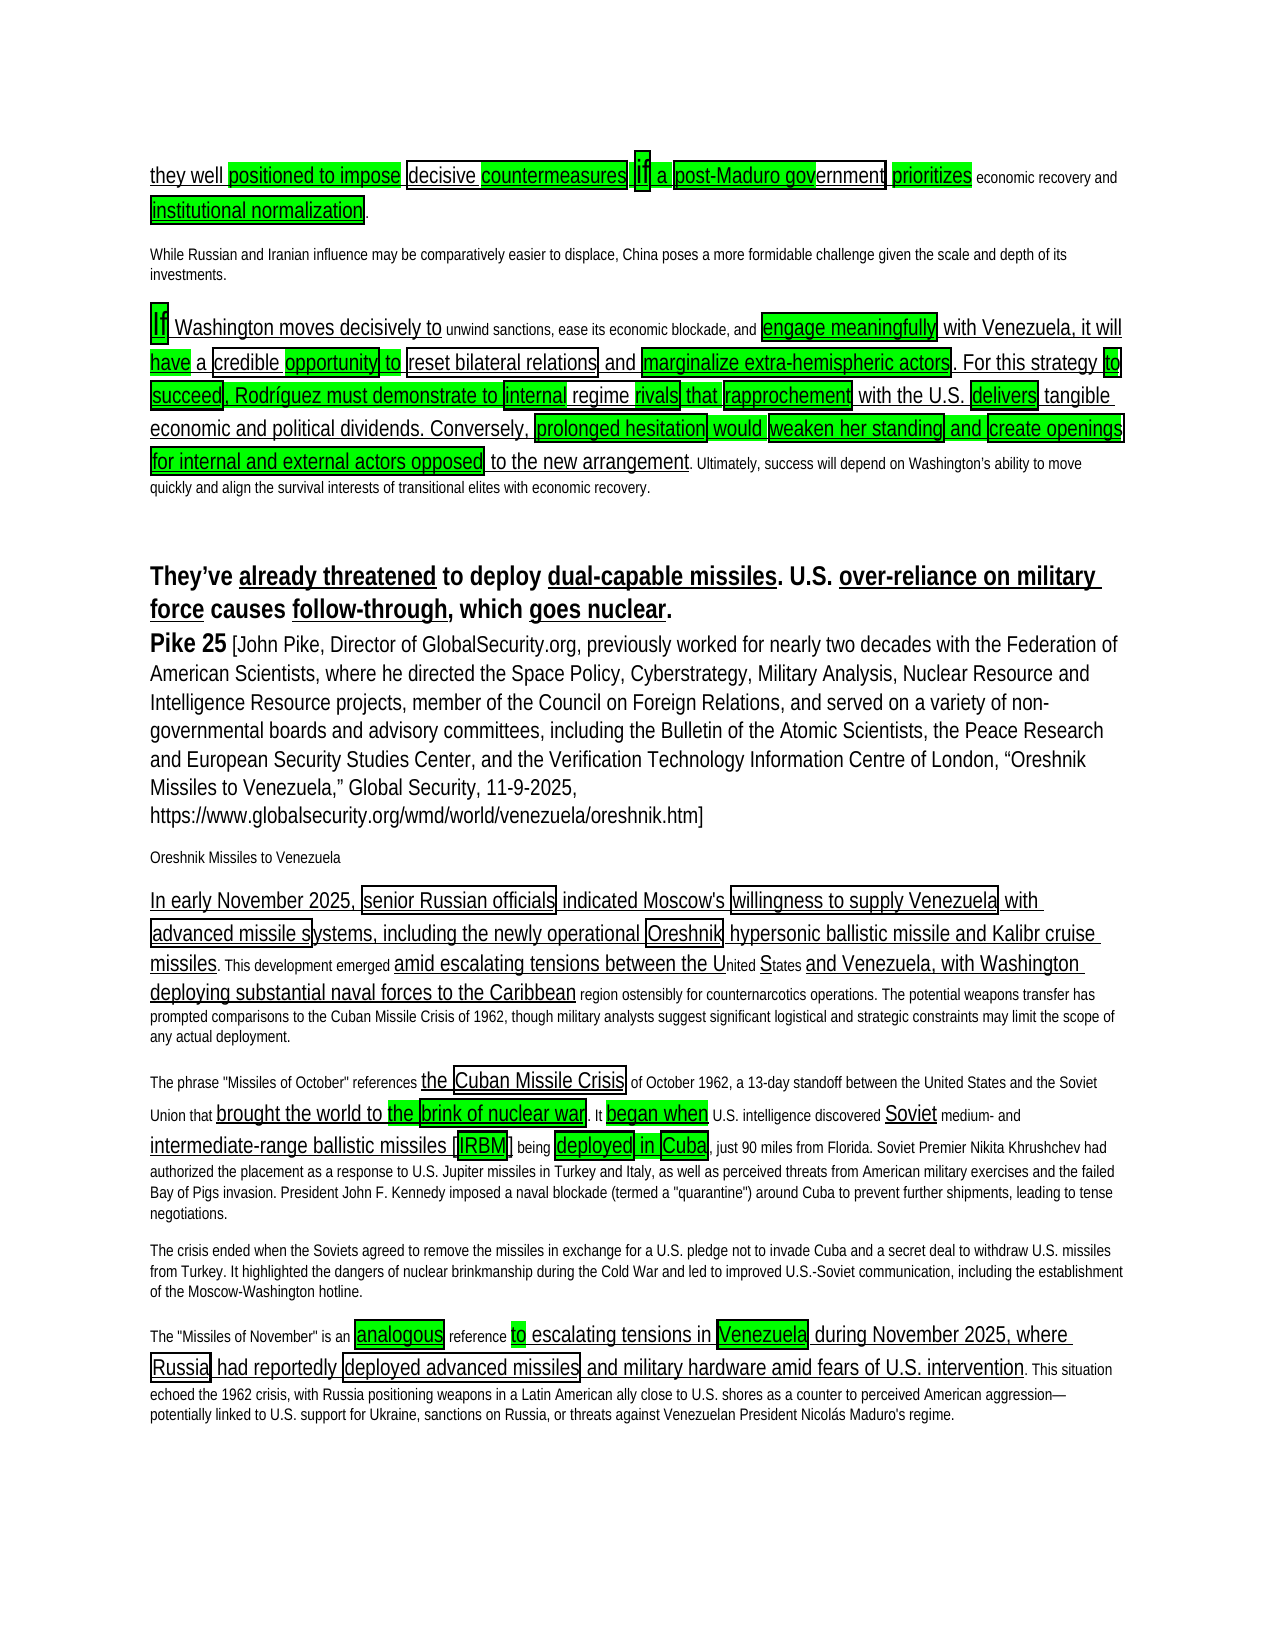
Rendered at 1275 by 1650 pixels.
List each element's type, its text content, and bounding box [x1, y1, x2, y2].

text If Washington moves decisively to unwind sanctions, ease its economic blockade, and engage meaningfully with Venezuela, it will have a credible opportunity to reset bilateral relations and marginalize extra-hemispheric actors. For this strategy to succeed, Rodríguez must demonstrate to internal regime rivals that rapprochement with the U.S. delivers tangible economic and political dividends. Conversely, prolonged hesitation would weaken her standing and create openings for internal and external actors opposed to the new arrangement. Ultimately, success will depend on Washington’s ability to move quickly and align the survival interests of transitional elites with economic recovery. [150, 439, 1125, 497]
text If Washington moves decisively to unwind sanctions, ease its economic blockade, and engage meaningfully with Venezuela, it will have a credible opportunity to reset bilateral relations and marginalize extra-hemispheric actors. For this strategy to succeed, Rodríguez must demonstrate to internal regime rivals that rapprochement with the U.S. delivers tangible economic and political dividends. Conversely, prolonged hesitation would weaken her standing and create openings for internal and external actors opposed to the new arrangement. Ultimately, success will depend on Washington’s ability to move quickly and align the survival interests of transitional elites with economic recovery. [150, 302, 1125, 438]
text In early November 2025, senior Russian officials indicated Moscow's willingness to supply Venezuela with advanced missile systems, including the newly operational Oreshnik hypersonic ballistic missile and Kalibr cruise missiles. This development emerged amid escalating tensions between the United States and Venezuela, with Washington deploying substantial naval forces to the Caribbean region ostensibly for counternarcotics operations. The potential weapons transfer has prompted comparisons to the Cuban Missile Crisis of 1962, though military analysts suggest significant logistical and strategic constraints may limit the scope of any actual deployment. [150, 885, 1125, 1046]
text The crisis ended when the Soviets agreed to remove the missiles in exchange for a U.S. pledge not to invade Cuba and a secret deal to withdraw U.S. missiles from Turkey. It highlighted the dangers of nuclear brinkmanship during the Cold War and led to improved U.S.-Soviet communication, including the establishment of the Moscow-Washington hotline. [150, 1241, 1125, 1301]
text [150, 150, 1125, 225]
text While Russian and Iranian influence may be comparatively easier to displace, China poses a more formidable challenge given the scale and depth of its investments. [150, 244, 1125, 284]
text Pike 25 [John Pike, Director of GlobalSecurity.org, previously worked for nearly two decades with the Federation of American Scientists, where he directed the Space Policy, Cyberstrategy, Military Analysis, Nuclear Resource and Intelligence Resource projects, member of the Council on Foreign Relations, and served on a variety of non-governmental boards and advisory committees, including the Bulletin of the Atomic Scientists, the Peace Research and European Security Studies Center, and the Verification Technology Information Centre of London, “Oreshnik Missiles to Venezuela,” Global Security, 11-9-2025, https://www.globalsecurity.org/wmd/world/venezuela/oreshnik.htm] [150, 627, 1125, 829]
text The "Missiles of November" is an analogous reference to escalating tensions in Venezuela during November 2025, where Russia had reportedly deployed advanced missiles and military hardware amid fears of U.S. intervention. This situation echoed the 1962 crisis, with Russia positioning weapons in a Latin American ally close to U.S. shores as a counter to perceived American aggression—potentially linked to U.S. support for Ukraine, sanctions on Russia, or threats against Venezuelan President Nicolás Maduro's regime. [150, 1319, 1125, 1424]
subtitle They’ve already threatened to deploy dual-capable missiles. U.S. over-reliance on military force causes follow-through, which goes nuclear. [150, 560, 1125, 625]
text The phrase "Missiles of October" references the Cuban Missile Crisis of October 1962, a 13-day standoff between the United States and the Soviet Union that brought the world to the brink of nuclear war. It began when U.S. intelligence discovered Soviet medium- and intermediate-range ballistic missiles [IRBM] being deployed in Cuba, just 90 miles from Florida. Soviet Premier Nikita Khrushchev had authorized the placement as a response to U.S. Jupiter missiles in Turkey and Italy, as well as perceived threats from American military exercises and the failed Bay of Pigs invasion. President John F. Kennedy imposed a naval blockade (termed a "quarantine") around Cuba to prevent further shipments, leading to tense negotiations. [150, 1064, 1125, 1223]
text Oreshnik Missiles to Venezuela [150, 847, 1125, 867]
